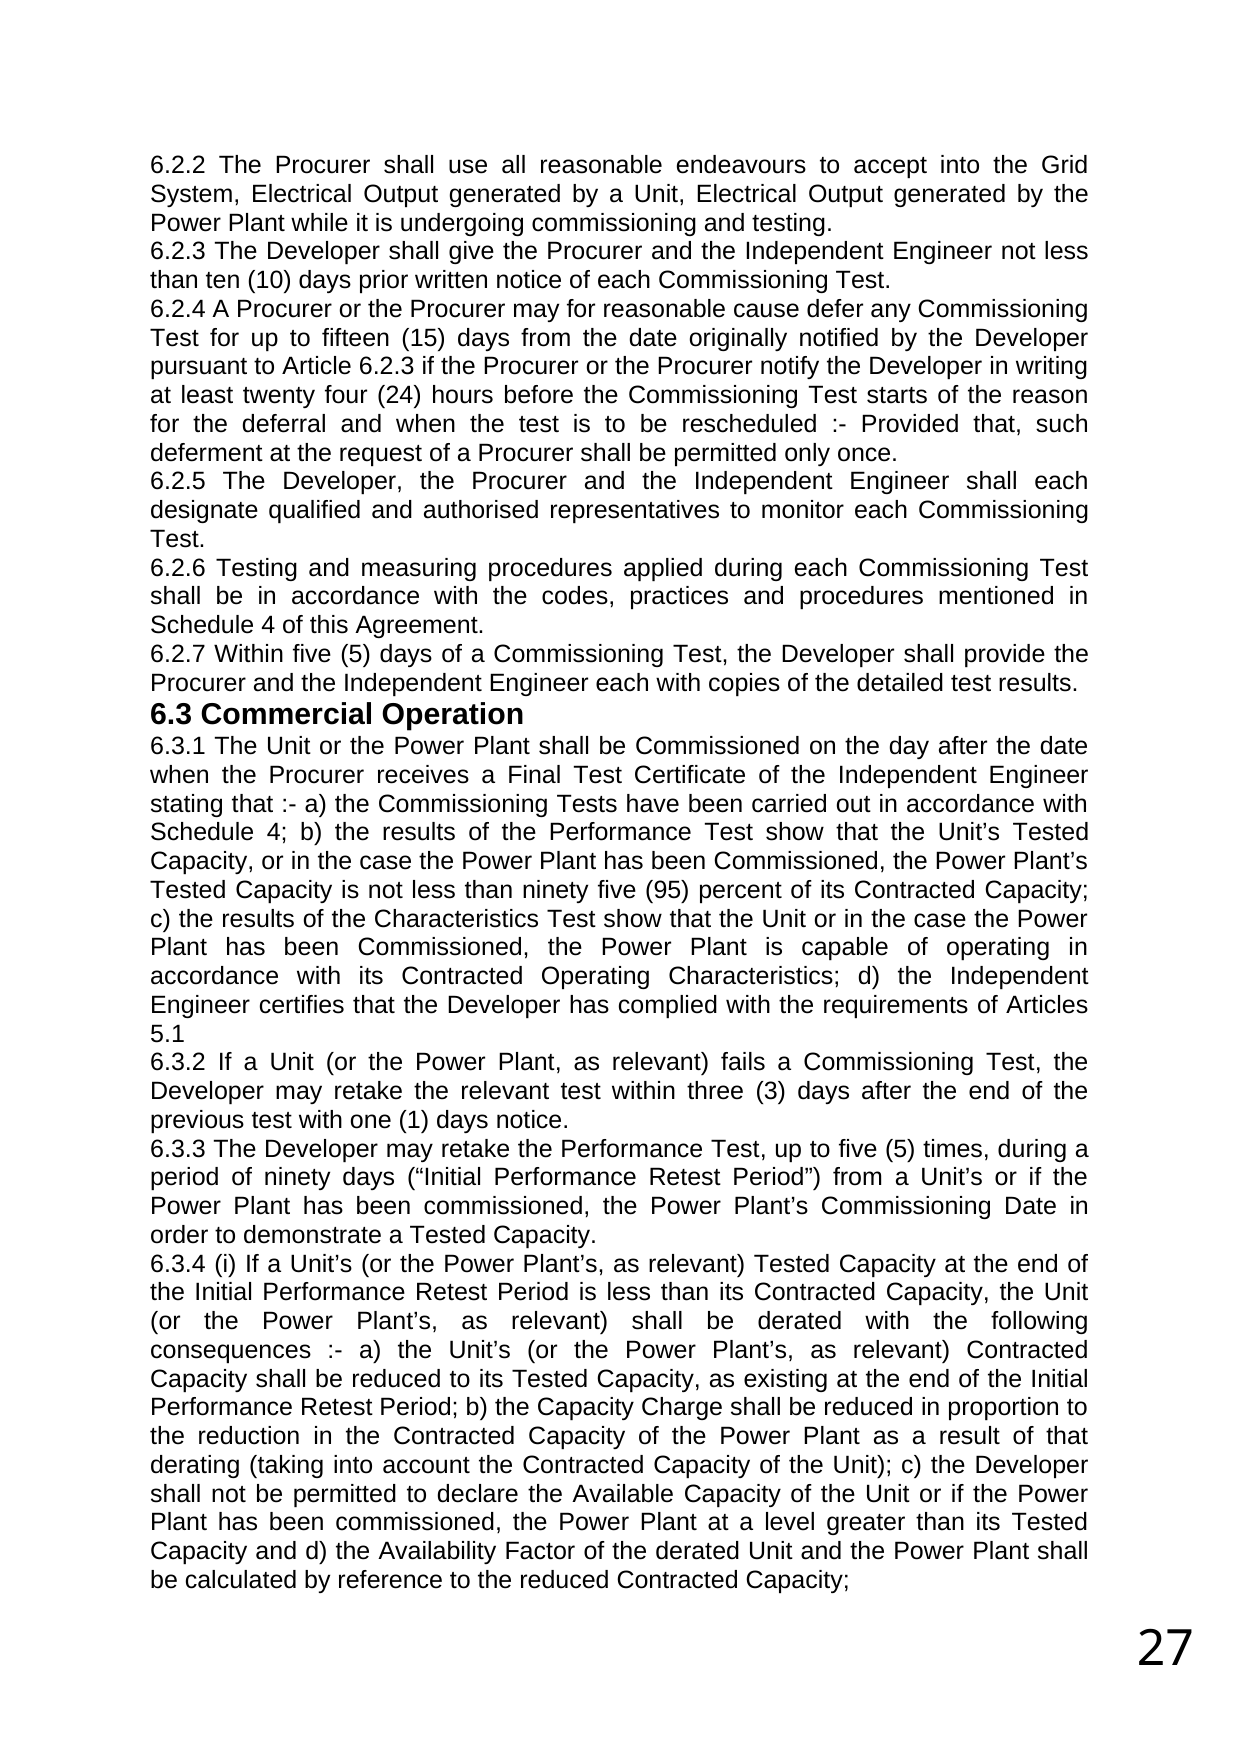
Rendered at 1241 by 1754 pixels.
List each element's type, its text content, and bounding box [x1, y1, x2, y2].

text 6.2.4 A Procurer or the Procurer may for reasonable cause defer any Commissioning Test for up to fifteen (15) days from the date originally notified by the Developer pursuant to Article 6.2.3 if the Procurer or the Procurer notify the Developer in writing at least twenty four (24) hours before the Commissioning Test starts of the reason for the deferral and when the test is to be rescheduled :- Provided that, such deferment at the request of a Procurer shall be permitted only once. [150, 294, 1090, 466]
text 6.2.7 Within five (5) days of a Commissioning Test, the Developer shall provide the Procurer and the Independent Engineer each with copies of the detailed test results. [150, 639, 1090, 696]
text 6.2.5 The Developer, the Procurer and the Independent Engineer shall each designate qualified and authorised representatives to monitor each Commissioning Test. [150, 466, 1090, 552]
text 6.3.1 The Unit or the Power Plant shall be Commissioned on the day after the date when the Procurer receives a Final Test Certificate of the Independent Engineer stating that :- a) the Commissioning Tests have been carried out in accordance with Schedule 4; b) the results of the Performance Test show that the Unit’s Tested Capacity, or in the case the Power Plant has been Commissioned, the Power Plant’s Tested Capacity is not less than ninety five (95) percent of its Contracted Capacity; c) the results of the Characteristics Test show that the Unit or in the case the Power Plant has been Commissioned, the Power Plant is capable of operating in accordance with its Contracted Operating Characteristics; d) the Independent Engineer certifies that the Developer has complied with the requirements of Articles 5.1 [150, 731, 1090, 1047]
text 6.2.2 The Procurer shall use all reasonable endeavours to accept into the Grid System, Electrical Output generated by a Unit, Electrical Output generated by the Power Plant while it is undergoing commissioning and testing. [150, 150, 1090, 236]
text 6.3.2 If a Unit (or the Power Plant, as relevant) fails a Commissioning Test, the Developer may retake the relevant test within three (3) days after the end of the previous test with one (1) days notice. [150, 1047, 1090, 1133]
text 6.3.4 (i) If a Unit’s (or the Power Plant’s, as relevant) Tested Capacity at the end of the Initial Performance Retest Period is less than its Contracted Capacity, the Unit (or the Power Plant’s, as relevant) shall be derated with the following consequences :- a) the Unit’s (or the Power Plant’s, as relevant) Contracted Capacity shall be reduced to its Tested Capacity, as existing at the end of the Initial Performance Retest Period; b) the Capacity Charge shall be reduced in proportion to the reduction in the Contracted Capacity of the Power Plant as a result of that derating (taking into account the Contracted Capacity of the Unit); c) the Developer shall not be permitted to declare the Available Capacity of the Unit or if the Power Plant has been commissioned, the Power Plant at a level greater than its Tested Capacity and d) the Availability Factor of the derated Unit and the Power Plant shall be calculated by reference to the reduced Contracted Capacity; [150, 1248, 1090, 1593]
text 6.2.3 The Developer shall give the Procurer and the Independent Engineer not less than ten (10) days prior written notice of each Commissioning Test. [150, 236, 1090, 294]
text 6.3 Commercial Operation [150, 696, 1090, 731]
text 6.2.6 Testing and measuring procedures applied during each Commissioning Test shall be in accordance with the codes, practices and procedures mentioned in Schedule 4 of this Agreement. [150, 552, 1090, 639]
text 6.3.3 The Developer may retake the Performance Test, up to five (5) times, during a period of ninety days (“Initial Performance Retest Period”) from a Unit’s or if the Power Plant has been commissioned, the Power Plant’s Commissioning Date in order to demonstrate a Tested Capacity. [150, 1133, 1090, 1248]
